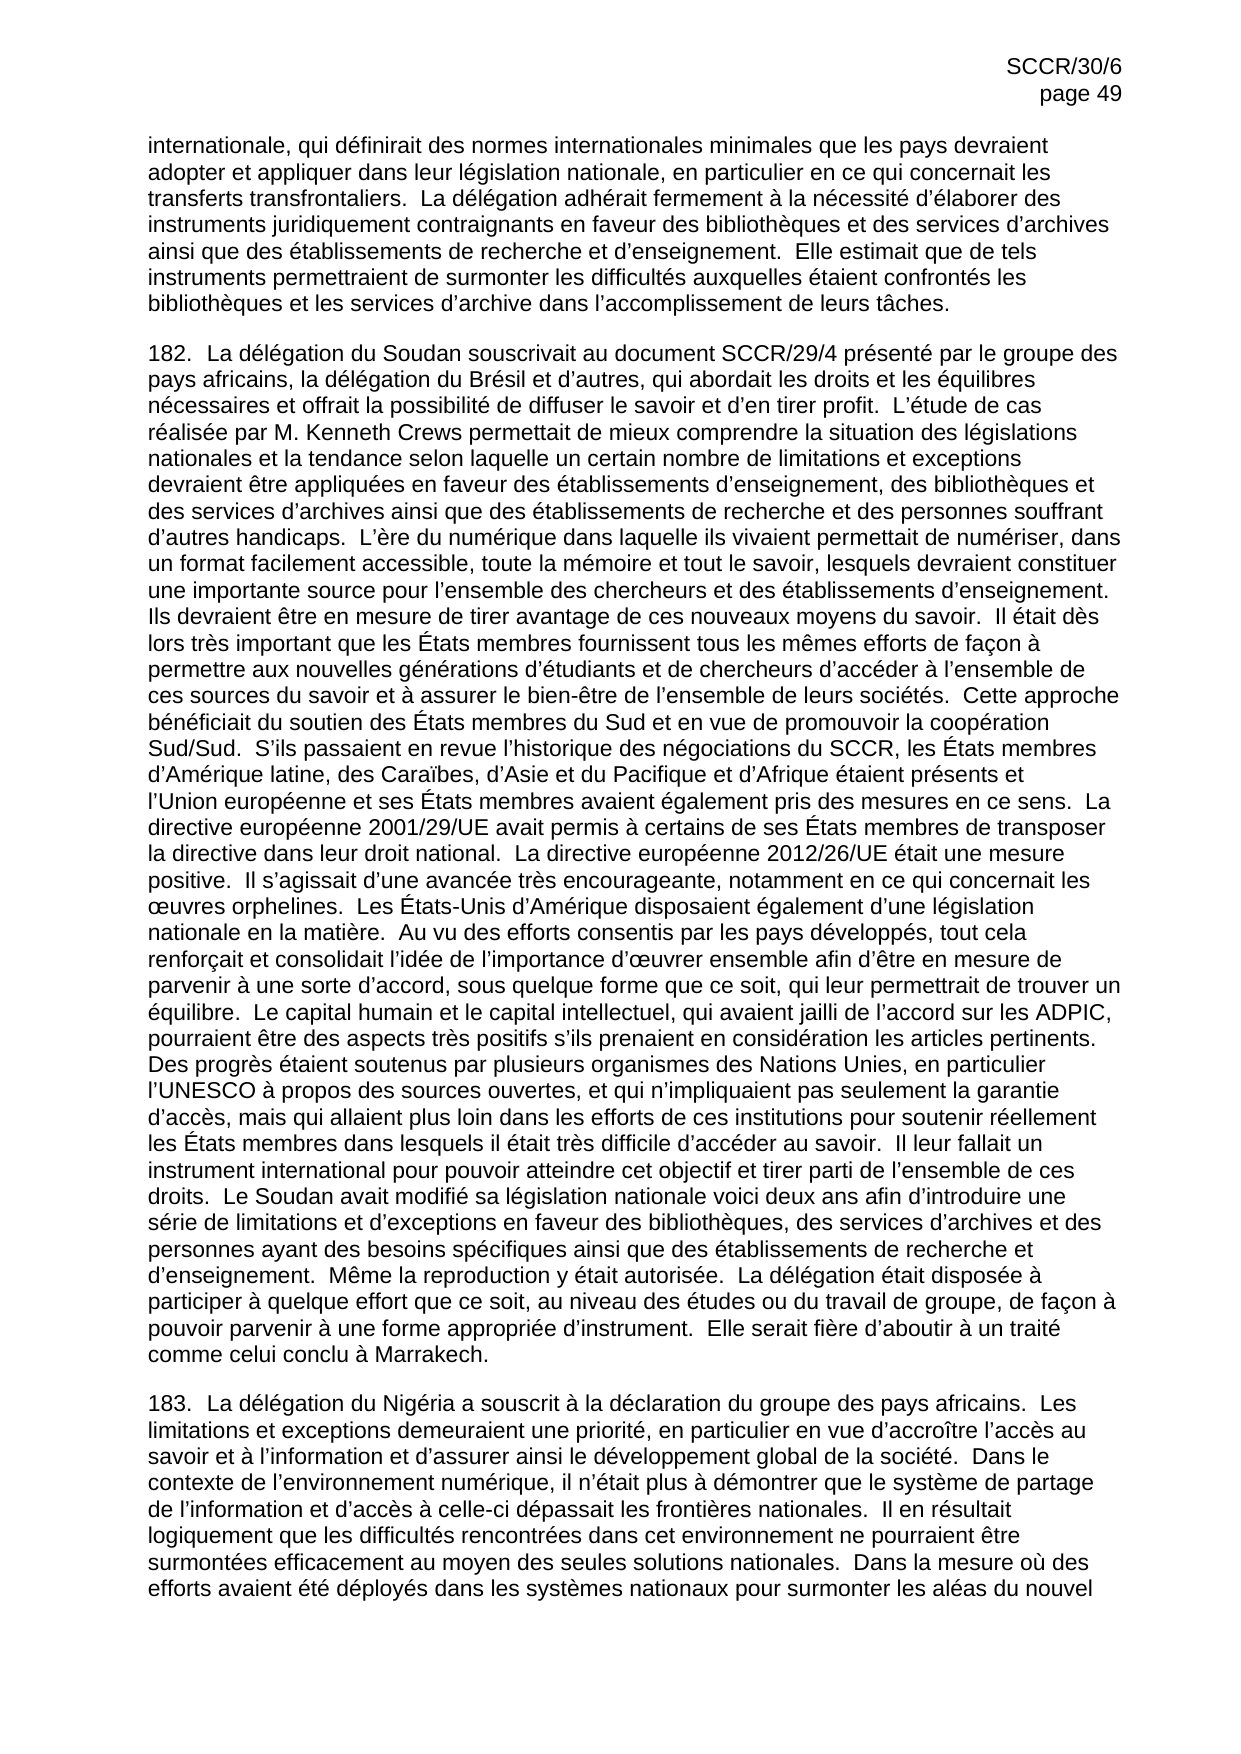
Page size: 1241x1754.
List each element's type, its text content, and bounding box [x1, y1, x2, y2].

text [148, 132, 1122, 317]
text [148, 1390, 1122, 1601]
text La délégation du Soudan souscrivait au document SCCR/29/4 présenté par le groupe des pays africains, la délégation du Brésil et d’autres, qui abordait les droits et les équilibres nécessaires et offrait la possibilité de diffuser le savoir et d’en tirer profit. L’étude de cas réalisée par M. Kenneth Crews permettait de mieux comprendre la situation des législations nationales et la tendance selon laquelle un certain nombre de limitations et exceptions devraient être appliquées en faveur des établissements d’enseignement, des bibliothèques et des services d’archives ainsi que des établissements de recherche et des personnes souffrant d’autres handicaps. L’ère du numérique dans laquelle ils vivaient permettait de numériser, dans un format facilement accessible, toute la mémoire et tout le savoir, lesquels devraient constituer une importante source pour l’ensemble des chercheurs et des établissements d’enseignement. Ils devraient être en mesure de tirer avantage de ces nouveaux moyens du savoir. Il était dès lors très important que les États membres fournissent tous les mêmes efforts de façon à permettre aux nouvelles générations d’étudiants et de chercheurs d’accéder à l’ensemble de ces sources du savoir et à assurer le bien-être de l’ensemble de leurs sociétés. Cette approche bénéficiait du soutien des États membres du Sud et en vue de promouvoir la coopération Sud/Sud. S’ils passaient en revue l’historique des négociations du SCCR, les États membres d’Amérique latine, des Caraïbes, d’Asie et du Pacifique et d’Afrique étaient présents et l’Union européenne et ses États membres avaient également pris des mesures en ce sens. La directive européenne 2001/29/UE avait permis à certains de ses États membres de transposer la directive dans leur droit national. La directive européenne 2012/26/UE était une mesure positive. Il s’agissait d’une avancée très encourageante, notamment en ce qui concernait les œuvres orphelines. Les États-Unis d’Amérique disposaient également d’une législation nationale en la matière. Au vu des efforts consentis par les pays développés, tout cela renforçait et consolidait l’idée de l’importance d’œuvrer ensemble afin d’être en mesure de parvenir à une sorte d’accord, sous quelque forme que ce soit, qui leur permettrait de trouver un équilibre. Le capital humain et le capital intellectuel, qui avaient jailli de l’accord sur les ADPIC, pourraient être des aspects très positifs s’ils prenaient en considération les articles pertinents. Des progrès étaient soutenus par plusieurs organismes des Nations Unies, en particulier l’UNESCO à propos des sources ouvertes, et qui n’impliquaient pas seulement la garantie d’accès, mais qui allaient plus loin dans les efforts de ces institutions pour soutenir réellement les États membres dans lesquels il était très difficile d’accéder au savoir. Il leur fallait un instrument international pour pouvoir atteindre cet objectif et tirer parti de l’ensemble de ces droits. Le Soudan avait modifié sa législation nationale voici deux ans afin d’introduire une série de limitations et d’exceptions en faveur des bibliothèques, des services d’archives et des personnes ayant des besoins spécifiques ainsi que des établissements de recherche et d’enseignement. Même la reproduction y était autorisée. La délégation était disposée à participer à quelque effort que ce soit, au niveau des études ou du travail de groupe, de façon à pouvoir parvenir à une forme appropriée d’instrument. Elle serait fière d’aboutir à un traité comme celui conclu à Marrakech. [148, 339, 1122, 1367]
